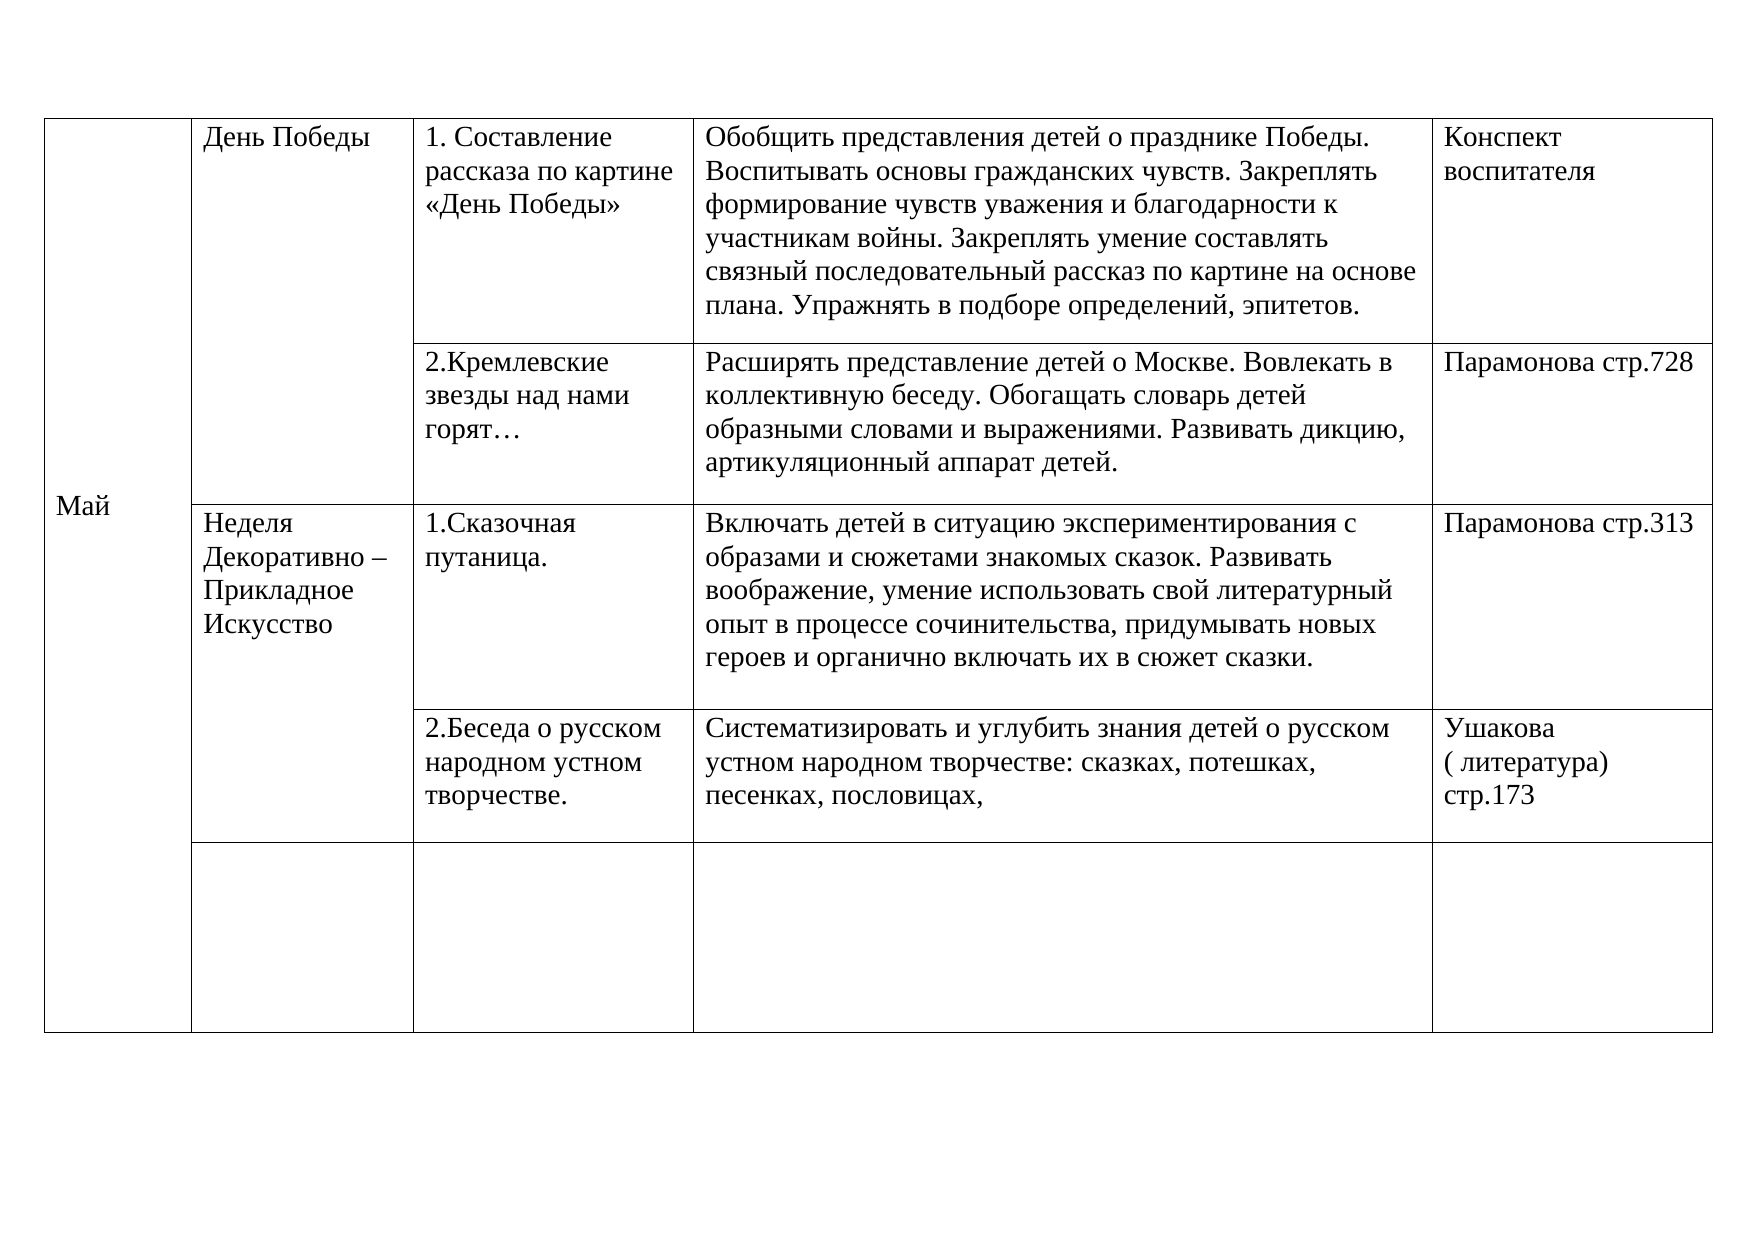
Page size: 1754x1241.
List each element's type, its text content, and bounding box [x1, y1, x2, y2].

table_cell Май [45, 119, 191, 1032]
table_cell [192, 843, 413, 1032]
table_cell 1.Сказочная путаница. [414, 505, 693, 709]
table_cell 2.Беседа о русском народном устном творчестве. [414, 710, 693, 842]
table_cell [694, 843, 1432, 1032]
table_cell Конспект воспитателя [1433, 119, 1712, 343]
table_cell Обобщить представления детей о празднике Победы. Воспитывать основы гражданских чувств. Закреплять формирование чувств уважения и благодарности к участникам войны. Закреплять умение составлять связный последовательный рассказ по картине на основе плана. Упражнять в подборе определений, эпитетов. [694, 119, 1432, 343]
table_cell Парамонова стр.728 [1433, 344, 1712, 504]
table_cell Включать детей в ситуацию экспериментирования с образами и сюжетами знакомых сказок. Развивать воображение, умение использовать свой литературный опыт в процессе сочинительства, придумывать новых героев и органично включать их в сюжет сказки. [694, 505, 1432, 709]
table_cell Расширять представление детей о Москве. Вовлекать в коллективную беседу. Обогащать словарь детей образными словами и выражениями. Развивать дикцию, артикуляционный аппарат детей. [694, 344, 1432, 504]
table_cell Неделя Декоративно – Прикладное Искусство [192, 505, 413, 842]
table_cell 2.Кремлевские звезды над нами горят… [414, 344, 693, 504]
table_cell Ушакова ( литература) стр.173 [1433, 710, 1712, 842]
table_cell Систематизировать и углубить знания детей о русском устном народном творчестве: сказках, потешках, песенках, пословицах, [694, 710, 1432, 842]
table_cell [414, 843, 693, 1032]
table_cell [1433, 843, 1712, 1032]
table_cell Парамонова стр.313 [1433, 505, 1712, 709]
table_cell День Победы [192, 119, 413, 504]
table_cell 1. Составление рассказа по картине «День Победы» [414, 119, 693, 343]
